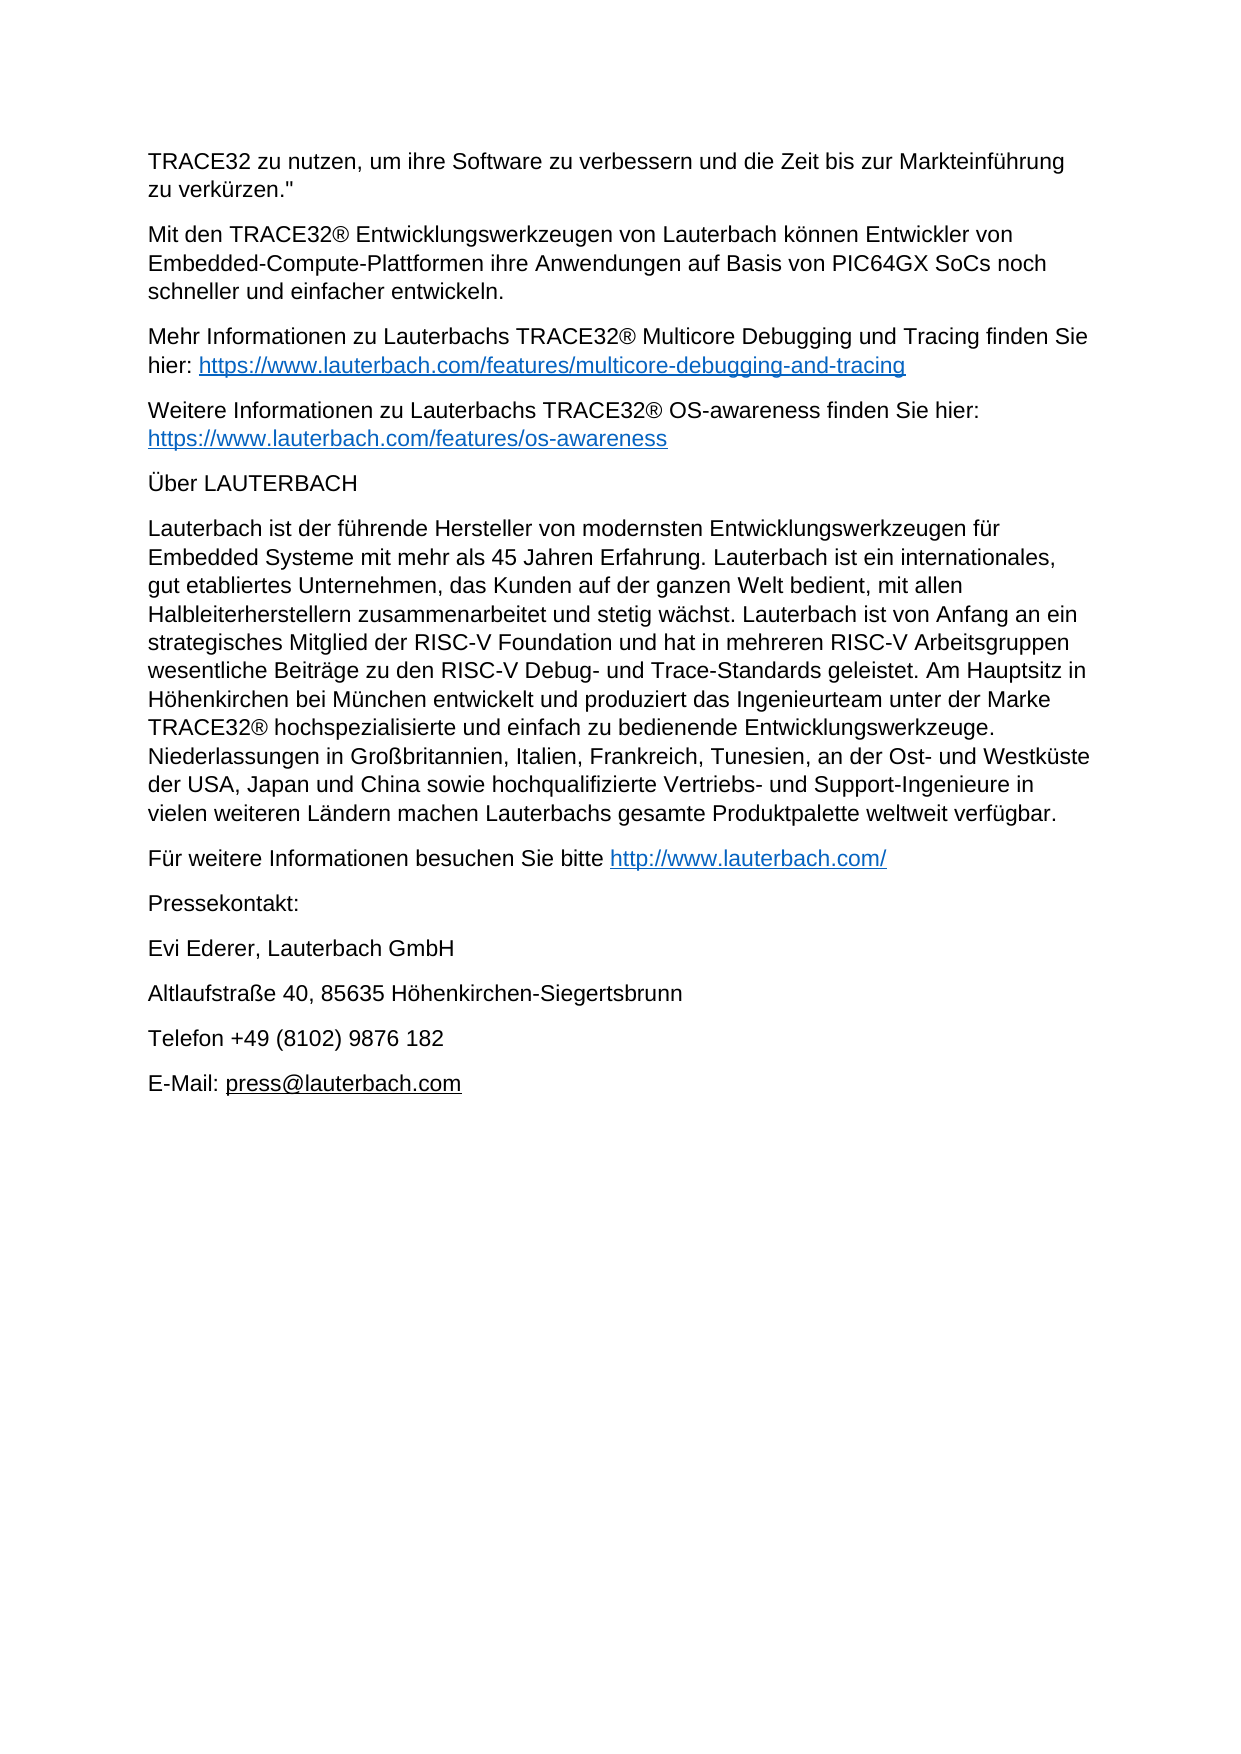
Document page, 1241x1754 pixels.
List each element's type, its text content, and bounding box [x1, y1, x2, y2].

text Über LAUTERBACH [148, 470, 1093, 497]
text E-Mail: press@lauterbach.com [148, 1070, 1093, 1097]
text Mit den TRACE32® Entwicklungswerkzeugen von Lauterbach können Entwickler von Embedded-Compute-Plattformen ihre Anwendungen auf Basis von PIC64GX SoCs noch schneller und einfacher entwickeln. [148, 221, 1093, 304]
text Mehr Informationen zu Lauterbachs TRACE32® Multicore Debugging und Tracing finden Sie hier: https://www.lauterbach.com/features/multicore-debugging-and-tracing [148, 323, 1093, 378]
text Telefon +49 (8102) 9876 182 [148, 1025, 1093, 1052]
text Weitere Informationen zu Lauterbachs TRACE32® OS-awareness finden Sie hier: https://www.lauterbach.com/features/os-awareness [148, 397, 1093, 451]
text Für weitere Informationen besuchen Sie bitte http://www.lauterbach.com/ [148, 845, 1093, 871]
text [148, 148, 1093, 202]
text Pressekontakt: [148, 890, 1093, 916]
text Evi Ederer, Lauterbach GmbH [148, 935, 1093, 961]
text Lauterbach ist der führende Hersteller von modernsten Entwicklungswerkzeugen für Embedded Systeme mit mehr als 45 Jahren Erfahrung. Lauterbach ist ein internationales, gut etabliertes Unternehmen, das Kunden auf der ganzen Welt bedient, mit allen Halbleiterherstellern zusammenarbeitet und stetig wächst. Lauterbach ist von Anfang an ein strategisches Mitglied der RISC-V Foundation und hat in mehreren RISC-V Arbeitsgruppen wesentliche Beiträge zu den RISC-V Debug- und Trace-Standards geleistet. Am Hauptsitz in Höhenkirchen bei München entwickelt und produziert das Ingenieurteam unter der Marke TRACE32® hochspezialisierte und einfach zu bedienende Entwicklungswerkzeuge. Niederlassungen in Großbritannien, Italien, Frankreich, Tunesien, an der Ost- und Westküste der USA, Japan und China sowie hochqualifizierte Vertriebs- und Support-Ingenieure in vielen weiteren Ländern machen Lauterbachs gesamte Produktpalette weltweit verfügbar. [148, 515, 1093, 826]
text Altlaufstraße 40, 85635 Höhenkirchen-Siegertsbrunn [148, 980, 1093, 1006]
